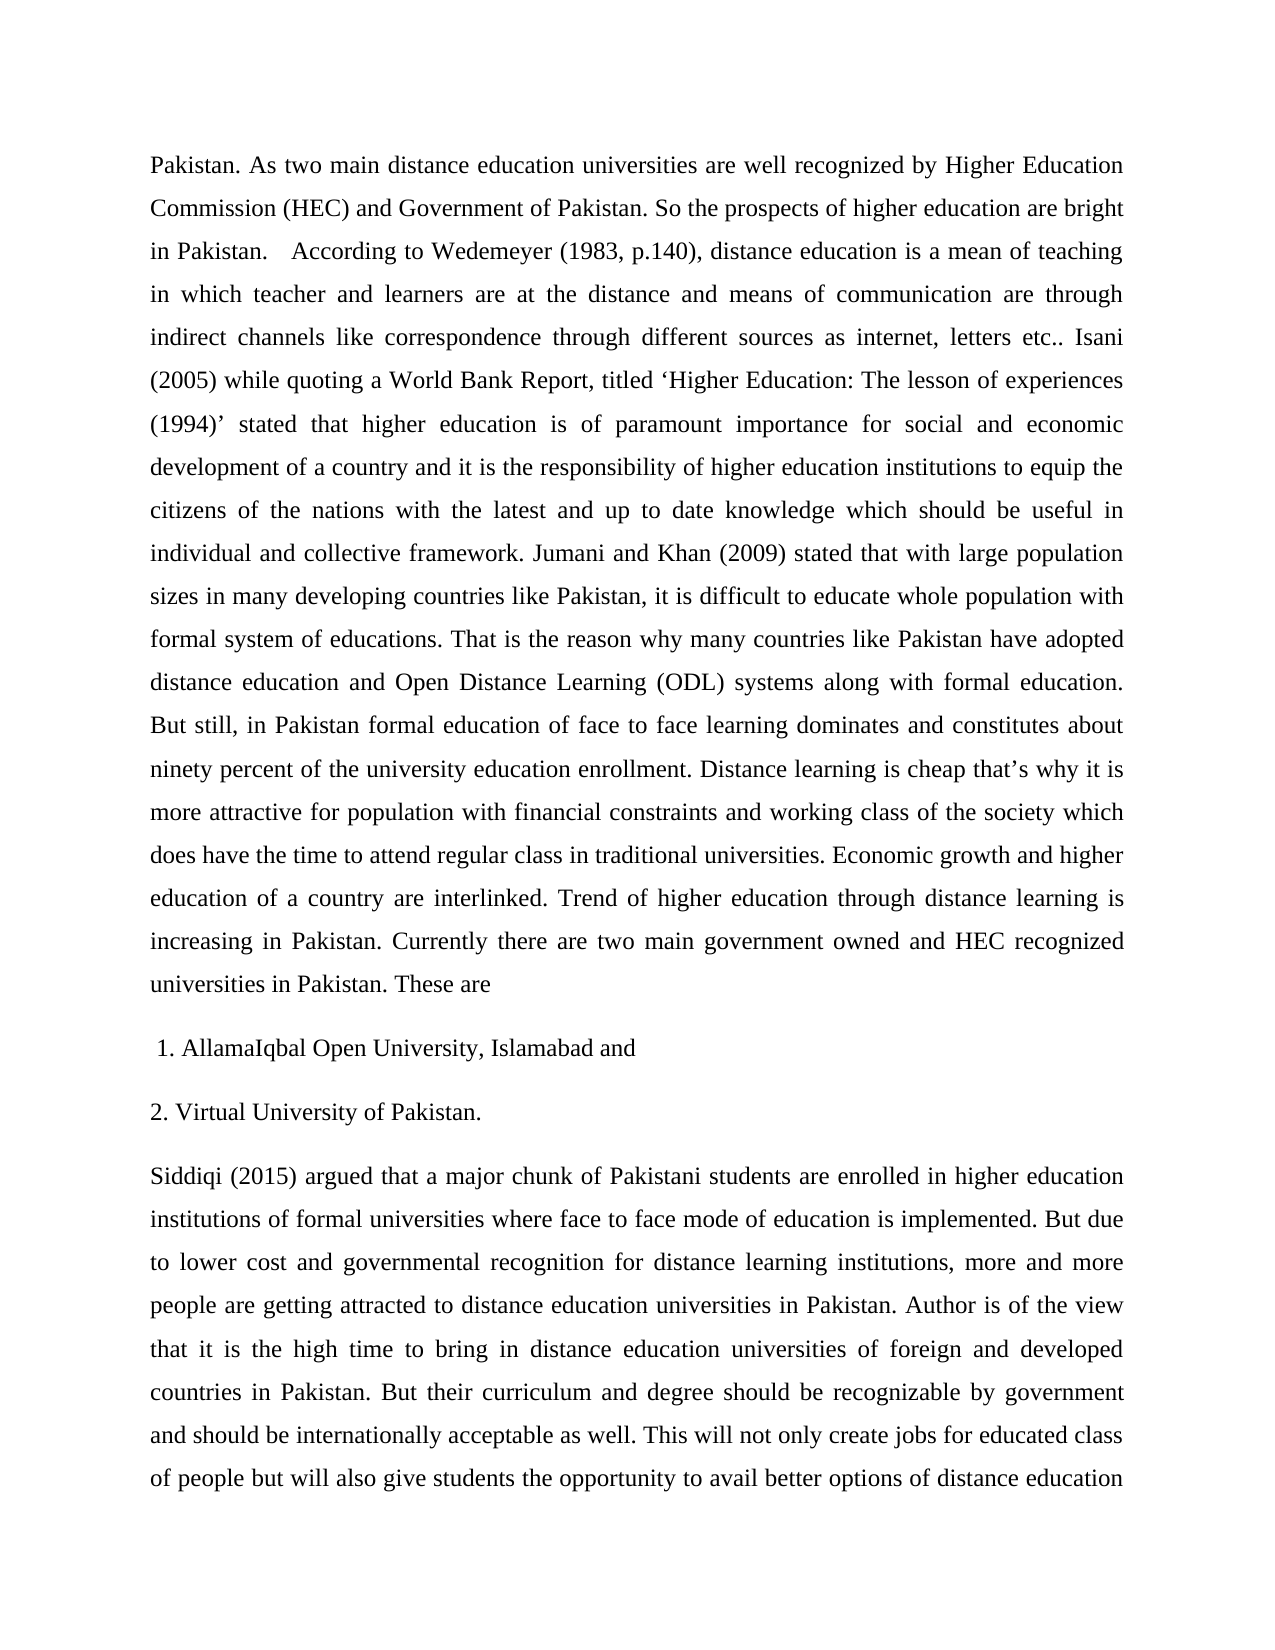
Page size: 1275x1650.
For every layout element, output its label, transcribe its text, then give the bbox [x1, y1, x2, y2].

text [150, 150, 1125, 998]
text 2. Virtual University of Pakistan. [150, 1097, 1125, 1126]
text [150, 1161, 1125, 1492]
text 1. AllamaIqbal Open University, Islamabad and [150, 1033, 1125, 1062]
